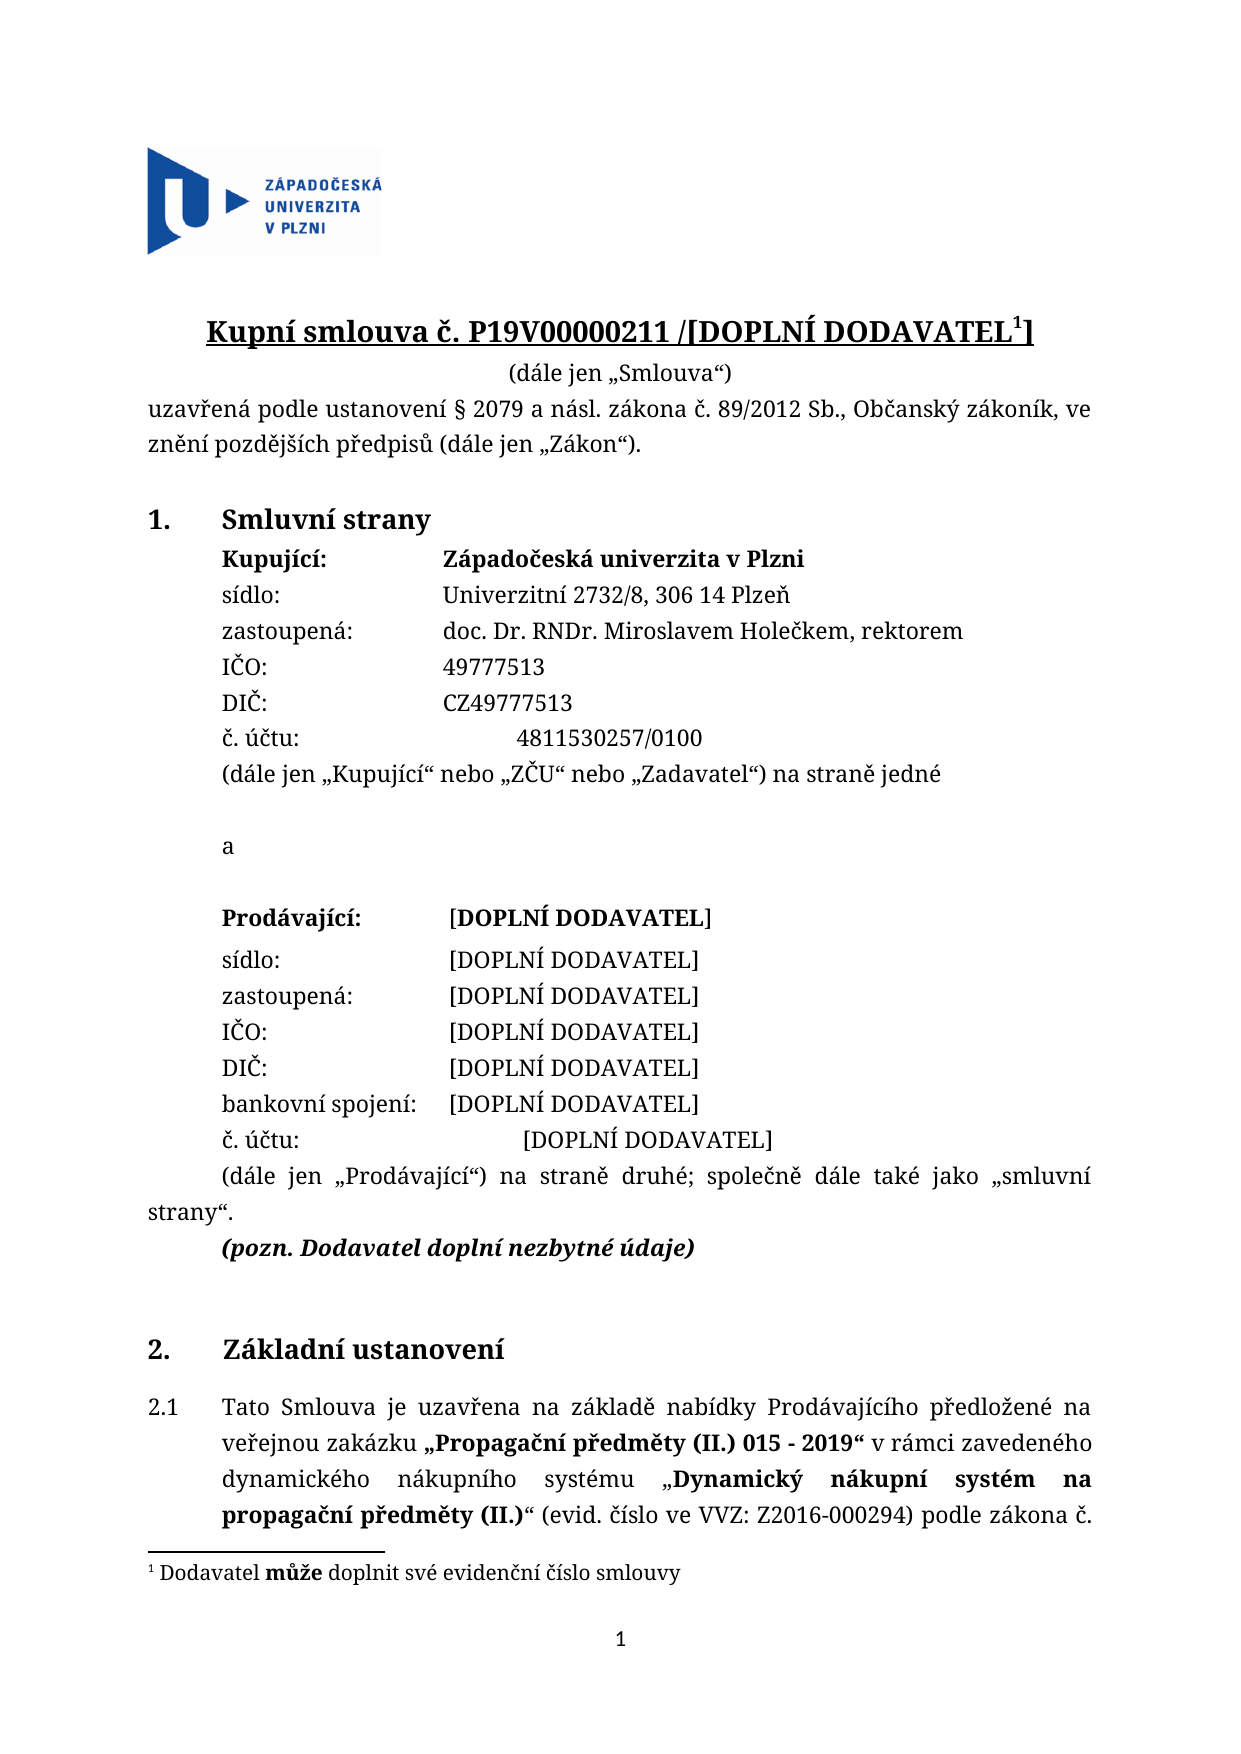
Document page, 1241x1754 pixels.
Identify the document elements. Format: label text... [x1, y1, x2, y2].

text a [222, 830, 1092, 861]
text uzavřená podle ustanovení § 2079 a násl. zákona č. 89/2012 Sb., Občanský zákoník, ve znění pozdějších předpisů (dále jen „Zákon“). [148, 392, 1092, 460]
text (pozn. Dodavatel doplní nezbytné údaje) [148, 1232, 1092, 1263]
text Prodávající: [DOPLNÍ DODAVATEL] [148, 902, 1092, 933]
picture [147, 147, 382, 255]
text sídlo: Univerzitní 2732/8, 306 14 Plzeň [222, 579, 1092, 610]
text (dále jen „Prodávající“) na straně druhé; společně dále také jako „smluvní strany“. [148, 1160, 1092, 1227]
text IČO: 49777513 [222, 651, 1092, 682]
text zastoupená: [DOPLNÍ DODAVATEL] [222, 980, 1092, 1011]
text Kupní smlouva č. P19V00000211 /[DOPLNÍ DODAVATEL] [148, 311, 1092, 351]
text (dále jen „Kupující“ nebo „ZČU“ nebo „Zadavatel“) na straně jedné [222, 758, 1092, 789]
text (dále jen „Smlouva“) [148, 357, 1092, 388]
text zastoupená: doc. Dr. RNDr. Miroslavem Holečkem, rektorem [222, 614, 1092, 646]
text bankovní spojení: [DOPLNÍ DODAVATEL] [148, 1088, 1092, 1119]
text DIČ: CZ49777513 [222, 686, 1092, 718]
text DIČ: [DOPLNÍ DODAVATEL] [222, 1052, 1092, 1083]
text č. účtu: [DOPLNÍ DODAVATEL] [222, 1124, 1092, 1155]
text Kupující: Západočeská univerzita v Plzni [222, 543, 1092, 574]
list Smluvní strany [148, 500, 1092, 537]
list Základní ustanovení [148, 1330, 1092, 1367]
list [148, 1391, 1092, 1530]
text sídlo: [DOPLNÍ DODAVATEL] [222, 944, 1092, 976]
text č. účtu: 4811530257/0100 [222, 722, 1092, 754]
text IČO: [DOPLNÍ DODAVATEL] [222, 1016, 1092, 1047]
